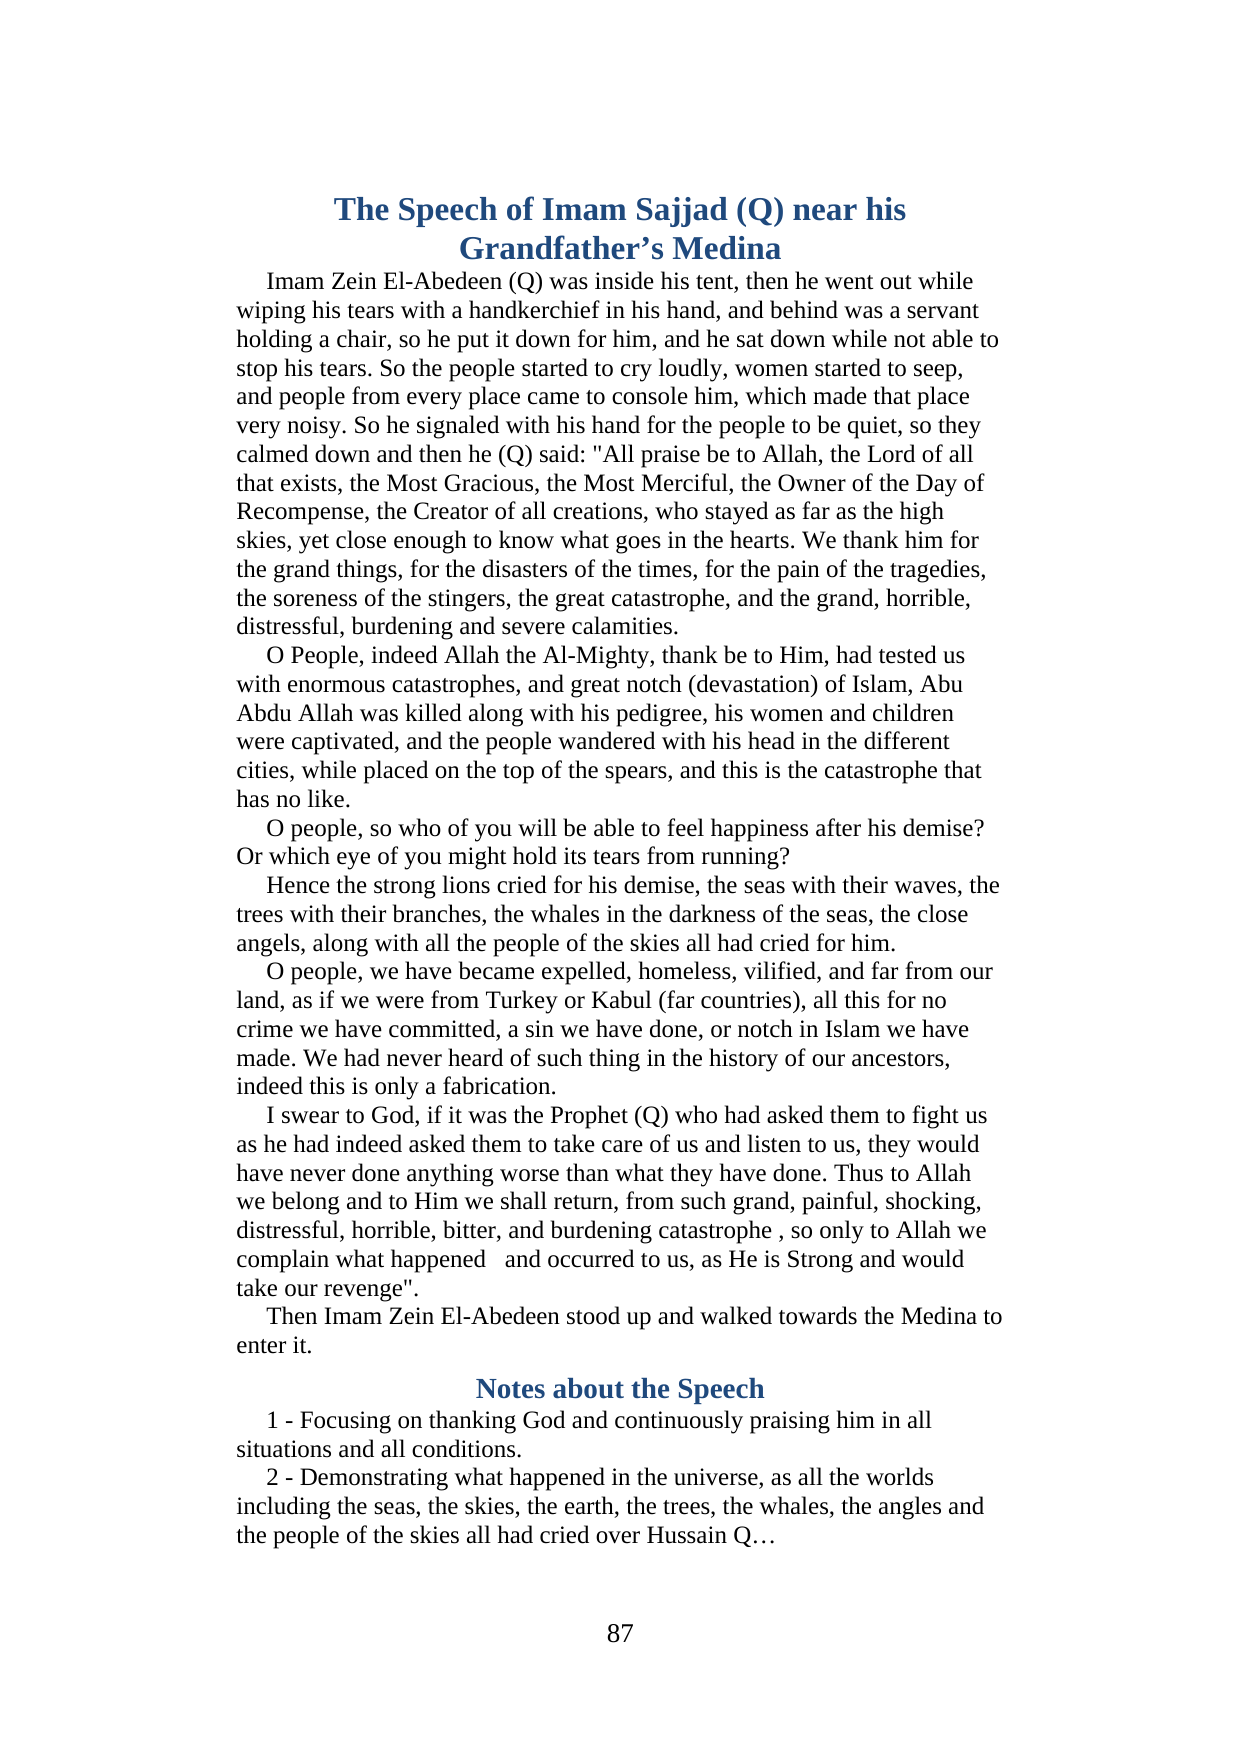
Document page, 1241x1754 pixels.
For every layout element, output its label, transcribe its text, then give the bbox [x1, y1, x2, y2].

text O people, we have became expelled, homeless, vilified, and far from our land, as if we were from Turkey or Kabul (far countries), all this for no crime we have committed, a sin we have done, or notch in Islam we have made. We had never heard of such thing in the history of our ancestors, indeed this is only a fabrication. [236, 956, 1004, 1100]
text Hence the strong lions cried for his demise, the seas with their waves, the trees with their branches, the whales in the darkness of the seas, the close angels, along with all the people of the skies all had cried for him. [236, 870, 1004, 956]
text O people, so who of you will be able to feel happiness after his demise? Or which eye of you might hold its tears from running? [236, 813, 1004, 870]
text Then Imam Zein El-Abedeen stood up and walked towards the Medina to enter it. [236, 1301, 1004, 1359]
text I swear to God, if it was the Prophet (Q) who had asked them to fight us as he had indeed asked them to take care of us and listen to us, they would have never done anything worse than what they have done. Thus to Allah we belong and to Him we shall return, from such grand, painful, shocking, distressful, horrible, bitter, and burdening catastrophe , so only to Allah we complain what happened and occurred to us, as He is Strong and would take our revenge". [236, 1100, 1004, 1301]
text O People, indeed Allah the Al-Mighty, thank be to Him, had tested us with enormous catastrophes, and great notch (devastation) of Islam, Abu Abdu Allah was killed along with his pedigree, his women and children were captivated, and the people wandered with his head in the different cities, while placed on the top of the spears, and this is the catastrophe that has no like. [236, 640, 1004, 813]
text 1 - Focusing on thanking God and continuously praising him in all situations and all conditions. [236, 1405, 1004, 1462]
subtitle The Speech of Imam Sajjad (Q) near his Grandfather’s Medina [236, 190, 1004, 266]
text Imam Zein El-Abedeen (Q) was inside his tent, then he went out while wiping his tears with a handkerchief in his hand, and behind was a servant holding a chair, so he put it down for him, and he sat down while not able to stop his tears. So the people started to cry loudly, women started to seep, and people from every place came to console him, which made that place very noisy. So he signaled with his hand for the people to be quiet, so they calmed down and then he (Q) said: "All praise be to Allah, the Lord of all that exists, the Most Gracious, the Most Merciful, the Owner of the Day of Recompense, the Creator of all creations, who stayed as far as the high skies, yet close enough to know what goes in the hearts. We thank him for the grand things, for the disasters of the times, for the pain of the tragedies, the soreness of the stingers, the great catastrophe, and the grand, horrible, distressful, burdening and severe calamities. [236, 266, 1004, 640]
subtitle Notes about the Speech [236, 1371, 1004, 1405]
text 2 - Demonstrating what happened in the universe, as all the worlds including the seas, the skies, the earth, the trees, the whales, the angles and the people of the skies all had cried over Hussain Q… [236, 1462, 1004, 1549]
